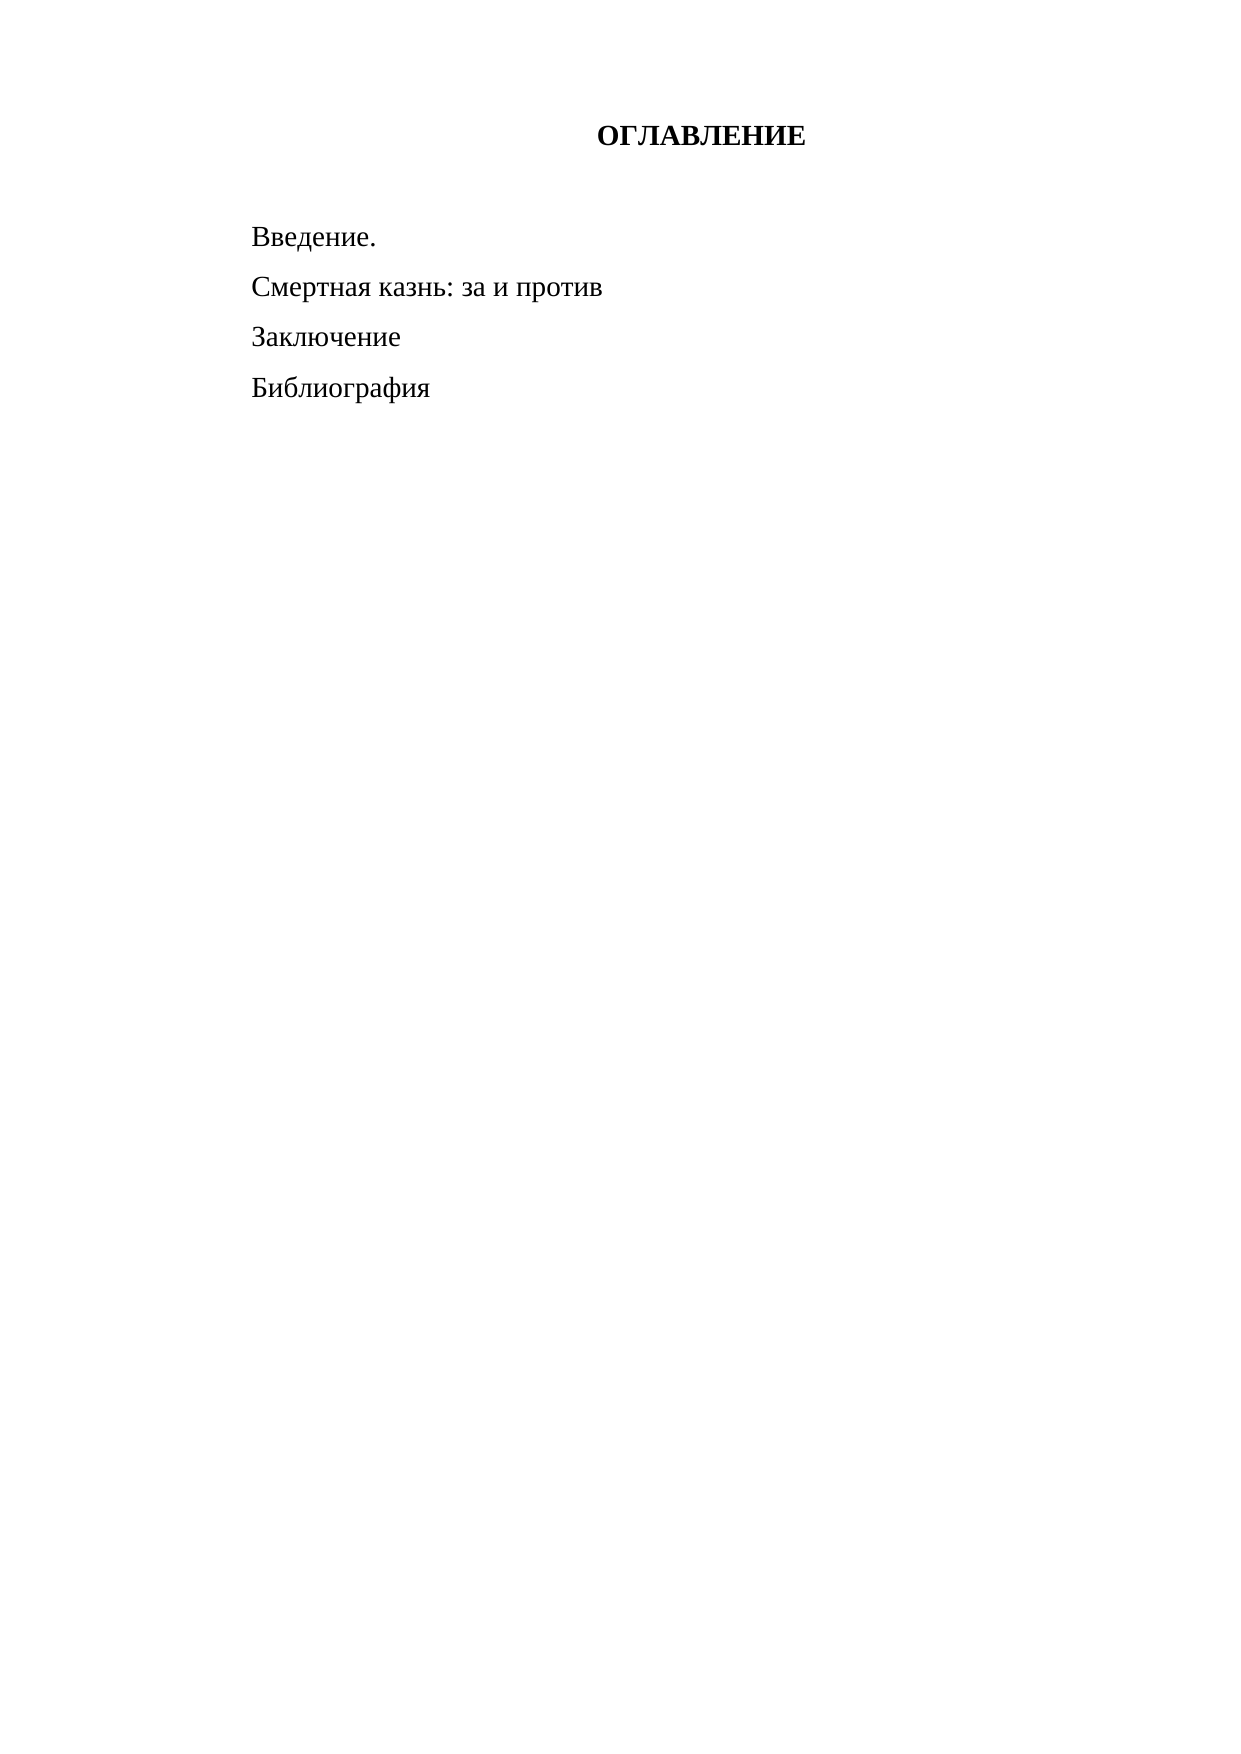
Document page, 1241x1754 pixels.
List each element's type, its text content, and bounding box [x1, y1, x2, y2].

text ОГЛАВЛЕНИЕ [177, 118, 1152, 152]
text Смертная казнь: за и против [177, 269, 1152, 303]
text Заключение [177, 319, 1152, 353]
text Введение. [177, 219, 1152, 252]
text Библиография [177, 370, 1152, 403]
